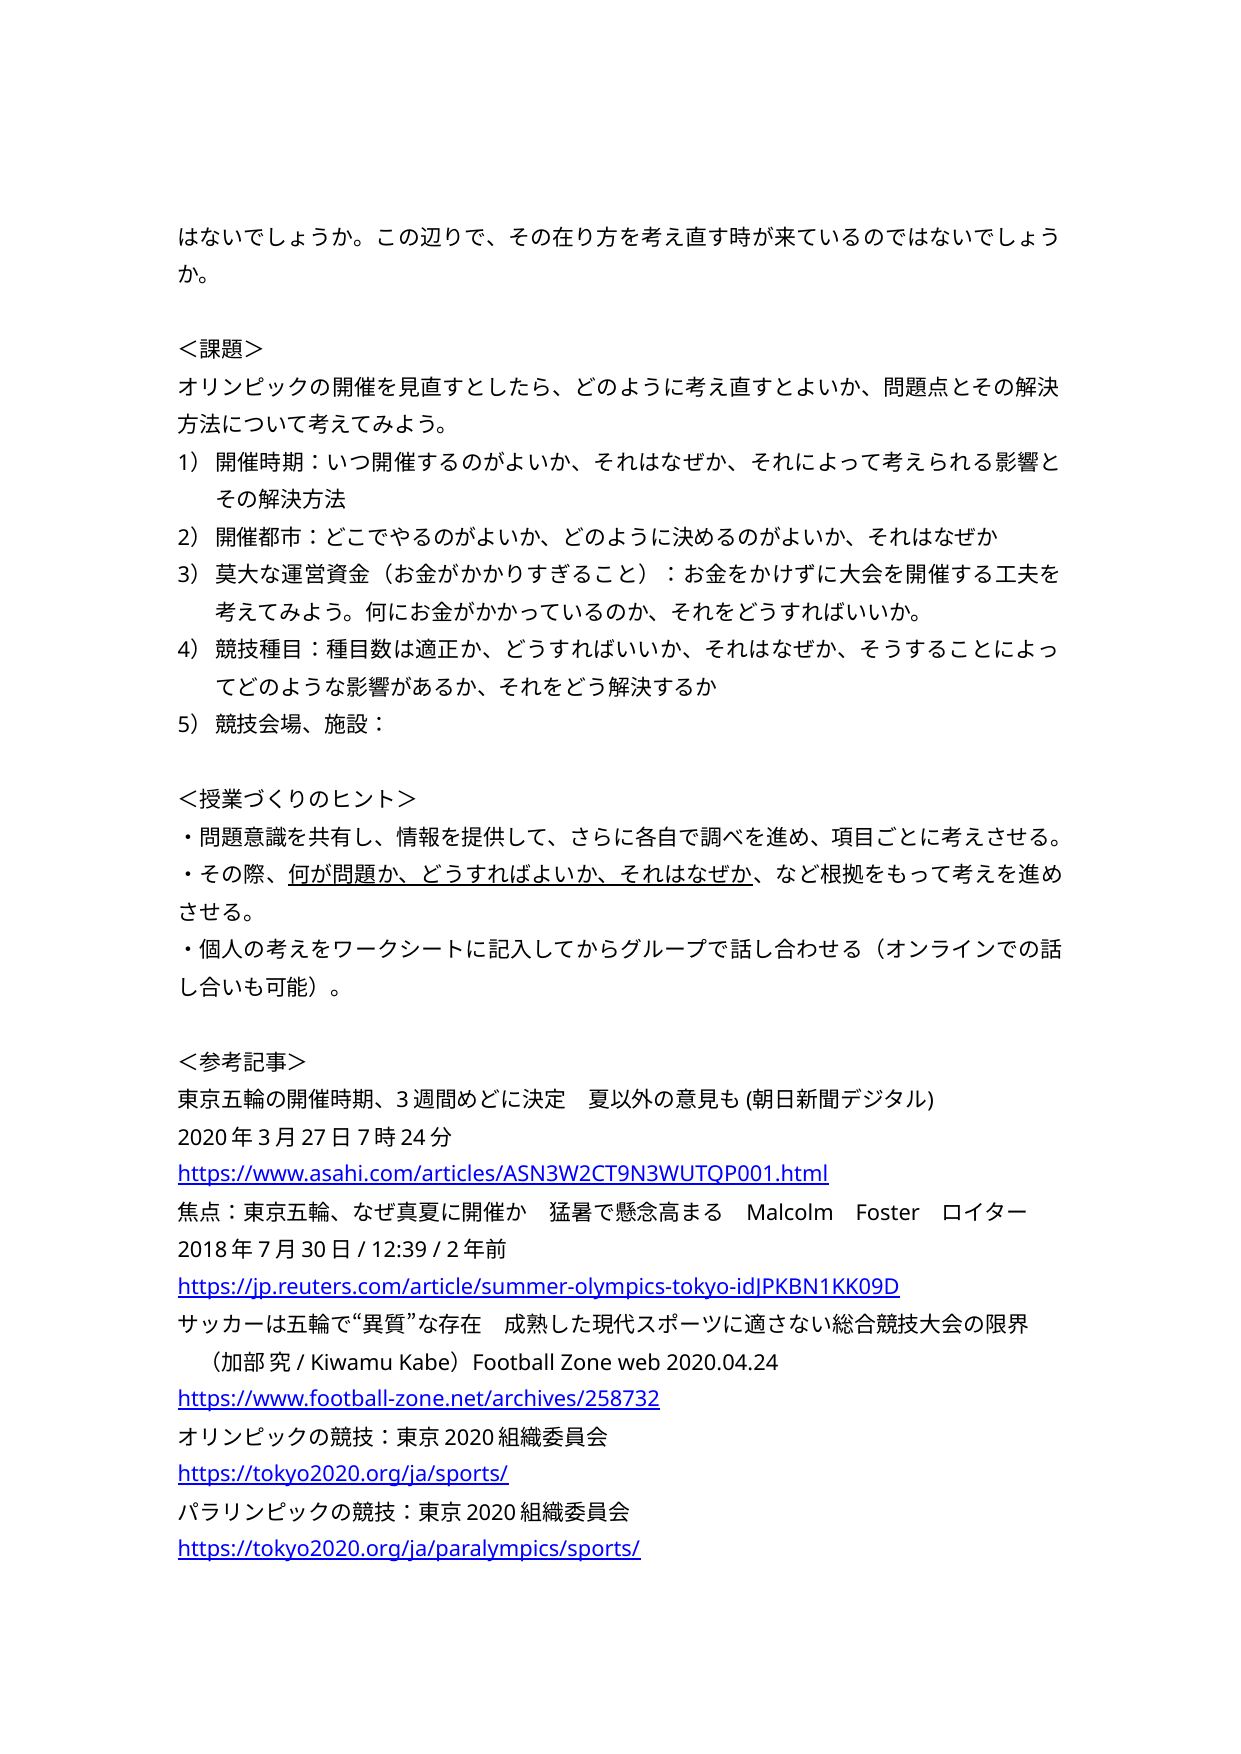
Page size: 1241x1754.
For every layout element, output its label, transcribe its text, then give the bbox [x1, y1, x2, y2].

text https://tokyo2020.org/ja/paralympics/sports/ [177, 1529, 1063, 1567]
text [177, 217, 1063, 292]
text ・個人の考えをワークシートに記入してからグループで話し合わせる（オンラインでの話し合いも可能）。 [177, 929, 1063, 1004]
text 2018年7月30日 / 12:39 / 2年前 [177, 1229, 1063, 1267]
text オリンピックの開催を見直すとしたら、どのように考え直すとよいか、問題点とその解決方法について考えてみよう。 [177, 367, 1063, 442]
text 東京五輪の開催時期、3週間めどに決定 夏以外の意見も (朝日新聞デジタル) [177, 1079, 1063, 1117]
text https://tokyo2020.org/ja/sports/ [177, 1454, 1063, 1492]
text オリンピックの競技：東京2020組織委員会 [177, 1417, 1063, 1454]
text ＜授業づくりのヒント＞ [177, 779, 1063, 817]
list 開催時期：いつ開催するのがよいか、それはなぜか、それによって考えられる影響とその解決方法 [177, 442, 1063, 517]
list 莫大な運営資金（お金がかかりすぎること）：お金をかけずに大会を開催する工夫を考えてみよう。何にお金がかかっているのか、それをどうすればいいか。 [177, 554, 1063, 629]
list 開催都市：どこでやるのがよいか、どのように決めるのがよいか、それはなぜか [177, 517, 1063, 554]
text パラリンピックの競技：東京2020組織委員会 [177, 1492, 1063, 1529]
text https://jp.reuters.com/article/summer-olympics-tokyo-idJPKBN1KK09D [177, 1267, 1063, 1304]
text https://www.football-zone.net/archives/258732 [177, 1379, 1063, 1417]
text ・問題意識を共有し、情報を提供して、さらに各自で調べを進め、項目ごとに考えさせる。 [177, 817, 1063, 854]
list 競技種目：種目数は適正か、どうすればいいか、それはなぜか、そうすることによってどのような影響があるか、それをどう解決するか [177, 629, 1063, 704]
text サッカーは五輪で“異質”な存在 成熟した現代スポーツに適さない総合競技大会の限界 [177, 1304, 1063, 1342]
text https://www.asahi.com/articles/ASN3W2CT9N3WUTQP001.html [177, 1154, 1063, 1192]
text （加部 究 / Kiwamu Kabe）Football Zone web 2020.04.24 [177, 1342, 1063, 1379]
text ＜参考記事＞ [177, 1042, 1063, 1079]
text ・その際、何が問題か、どうすればよいか、それはなぜか、など根拠をもって考えを進めさせる。 [177, 854, 1063, 929]
text 焦点：東京五輪、なぜ真夏に開催か 猛暑で懸念高まる Malcolm Foster ロイター [177, 1192, 1063, 1229]
text 2020年3月27日 7時24分 [177, 1117, 1063, 1154]
list 競技会場、施設： [177, 704, 1063, 742]
text ＜課題＞ [177, 329, 1063, 367]
